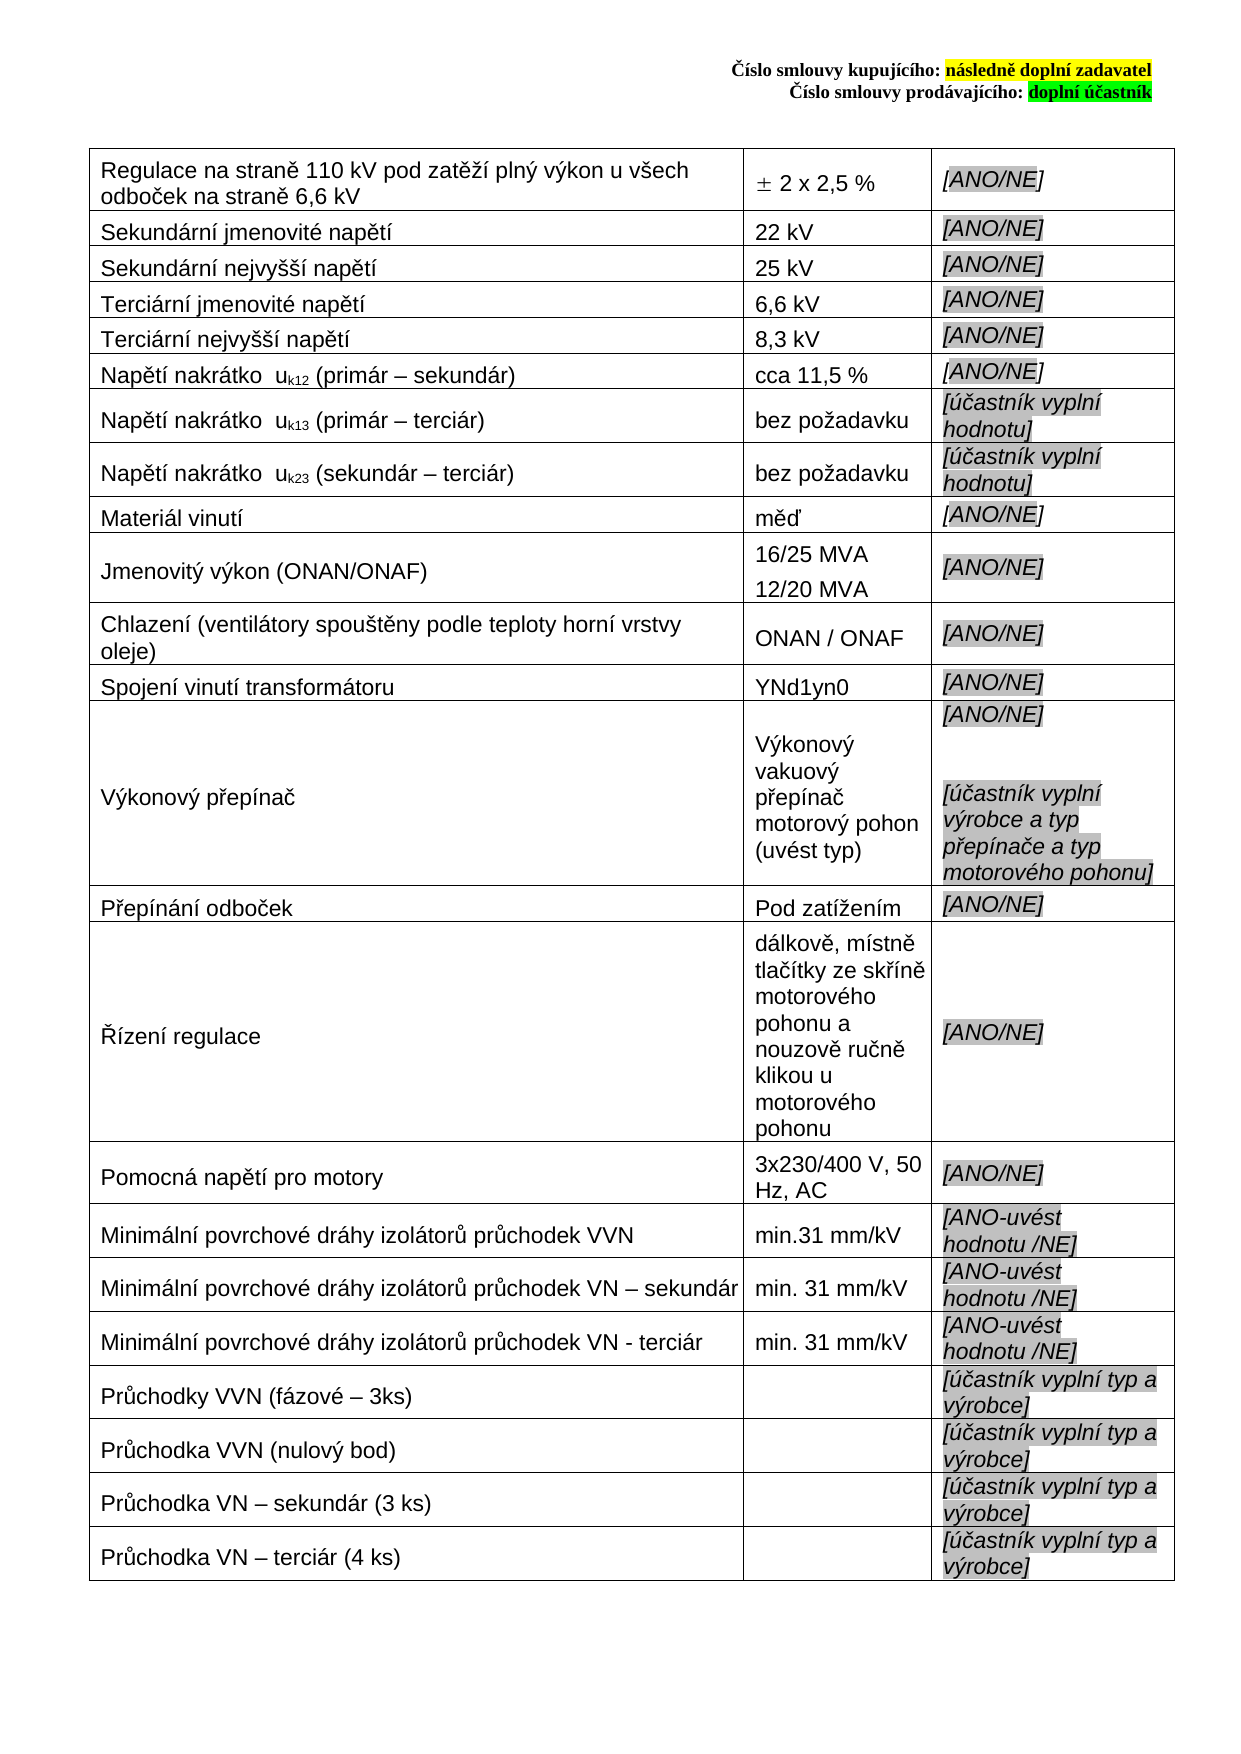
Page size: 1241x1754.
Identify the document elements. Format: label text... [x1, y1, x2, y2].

table_cell min. 31 mm/kV [744, 1258, 931, 1311]
table_cell [účastník vyplní typ a výrobce] [932, 1473, 1174, 1526]
table_cell [ANO/NE] [účastník vyplní výrobce a typ přepínače a typ motorového pohonu] [932, 701, 1174, 885]
table_cell min.31 mm/kV [744, 1204, 931, 1257]
table_cell Jmenovitý výkon (ONAN/ONAF) [90, 533, 743, 602]
table_cell Regulace na straně 110 kV pod zatěží plný výkon u všech odboček na straně 6,6 kV [90, 149, 743, 210]
table_cell [744, 1473, 931, 1526]
table_cell [ANO/NE] [932, 665, 1174, 700]
table_cell 25 kV [744, 246, 931, 281]
table_cell ONAN / ONAF [744, 603, 931, 664]
table_cell Spojení vinutí transformátoru [90, 665, 743, 700]
table_cell [ANO-uvést hodnotu /NE] [1061, 1312, 1174, 1364]
table_cell Chlazení (ventilátory spouštěny podle teploty horní vrstvy oleje) [90, 603, 743, 664]
table_cell [účastník vyplní typ a výrobce] [1029, 1527, 1174, 1579]
table_cell [744, 1419, 931, 1472]
table_cell Minimální povrchové dráhy izolátorů průchodek VN - terciár [90, 1312, 743, 1364]
table_cell 22 kV [744, 211, 931, 245]
table_cell [účastník vyplní hodnotu] [1032, 389, 1174, 442]
table_cell bez požadavku [744, 389, 931, 442]
table_cell Minimální povrchové dráhy izolátorů průchodek VN – sekundár [90, 1258, 743, 1311]
table_cell [ANO/NE] [932, 922, 1174, 1141]
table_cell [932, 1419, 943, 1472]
table_cell Řízení regulace [90, 922, 743, 1141]
table_cell Pomocná napětí pro motory [90, 1142, 743, 1203]
table_cell Průchodka VVN (nulový bod) [90, 1419, 743, 1472]
table_cell [ANO/NE] [932, 533, 1174, 602]
table_cell [ANO/NE] [932, 149, 1174, 210]
table_cell [ANO/NE] [932, 886, 1174, 921]
table_cell [ANO/NE] [932, 497, 1174, 532]
table_cell Přepínání odboček [90, 886, 743, 921]
table_cell [ANO/NE] [932, 211, 1174, 245]
table_cell Pod zatížením [744, 886, 931, 921]
table_cell 6,6 kV [744, 282, 931, 317]
table_cell 16/25 MVA 12/20 MVA [744, 533, 931, 602]
table_cell 8,3 kV [744, 318, 931, 353]
table_cell Výkonový přepínač [90, 701, 743, 885]
table_cell Sekundární nejvyšší napětí [90, 246, 743, 281]
table_cell [ANO/NE] [932, 282, 1174, 317]
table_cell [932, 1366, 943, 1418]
table_cell Napětí nakrátko uk13 (primár – terciár) [90, 389, 743, 442]
table_cell Terciární nejvyšší napětí [90, 318, 743, 353]
table_cell [744, 1366, 931, 1418]
table_cell [ANO-uvést hodnotu /NE] [932, 1258, 1174, 1311]
table_cell Průchodky VVN (fázové – 3ks) [90, 1366, 743, 1418]
table_cell [ANO/NE] [932, 246, 1174, 281]
table_cell [ANO/NE] [932, 603, 1174, 664]
table_cell YNd1yn0 [744, 665, 931, 700]
table_cell [účastník vyplní typ a výrobce] [1029, 1419, 1174, 1472]
table_cell Sekundární jmenovité napětí [90, 211, 743, 245]
table_cell Minimální povrchové dráhy izolátorů průchodek VVN [90, 1204, 743, 1257]
table_cell Průchodka VN – terciár (4 ks) [90, 1527, 743, 1579]
table_cell bez požadavku [744, 443, 931, 496]
table_cell [ANO/NE] [932, 318, 1174, 353]
table_cell min. 31 mm/kV [744, 1312, 931, 1364]
table_cell Napětí nakrátko uk23 (sekundár – terciár) [90, 443, 743, 496]
table_cell Materiál vinutí [90, 497, 743, 532]
table_cell 2 x 2,5 % [744, 149, 931, 210]
table_cell [ANO-uvést hodnotu /NE] [1061, 1204, 1174, 1257]
table_cell [účastník vyplní typ a výrobce] [1029, 1366, 1174, 1418]
table_cell dálkově, místně tlačítky ze skříně motorového pohonu a nouzově ručně klikou u motorového pohonu [744, 922, 931, 1141]
table_cell [ANO/NE] [932, 1142, 1174, 1203]
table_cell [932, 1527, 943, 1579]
table_cell 3x230/400 V, 50 Hz, AC [744, 1142, 931, 1203]
table_cell [744, 1527, 931, 1579]
table_cell cca 11,5 % [744, 354, 931, 388]
table_cell měď [744, 497, 931, 532]
table_cell Terciární jmenovité napětí [90, 282, 743, 317]
table_cell Napětí nakrátko uk12 (primár – sekundár) [90, 354, 743, 388]
table_cell [účastník vyplní hodnotu] [932, 443, 1174, 496]
table_cell [ANO/NE] [932, 354, 1174, 388]
table_cell Výkonový vakuový přepínač motorový pohon (uvést typ) [744, 701, 931, 885]
table_cell Průchodka VN – sekundár (3 ks) [90, 1473, 743, 1526]
